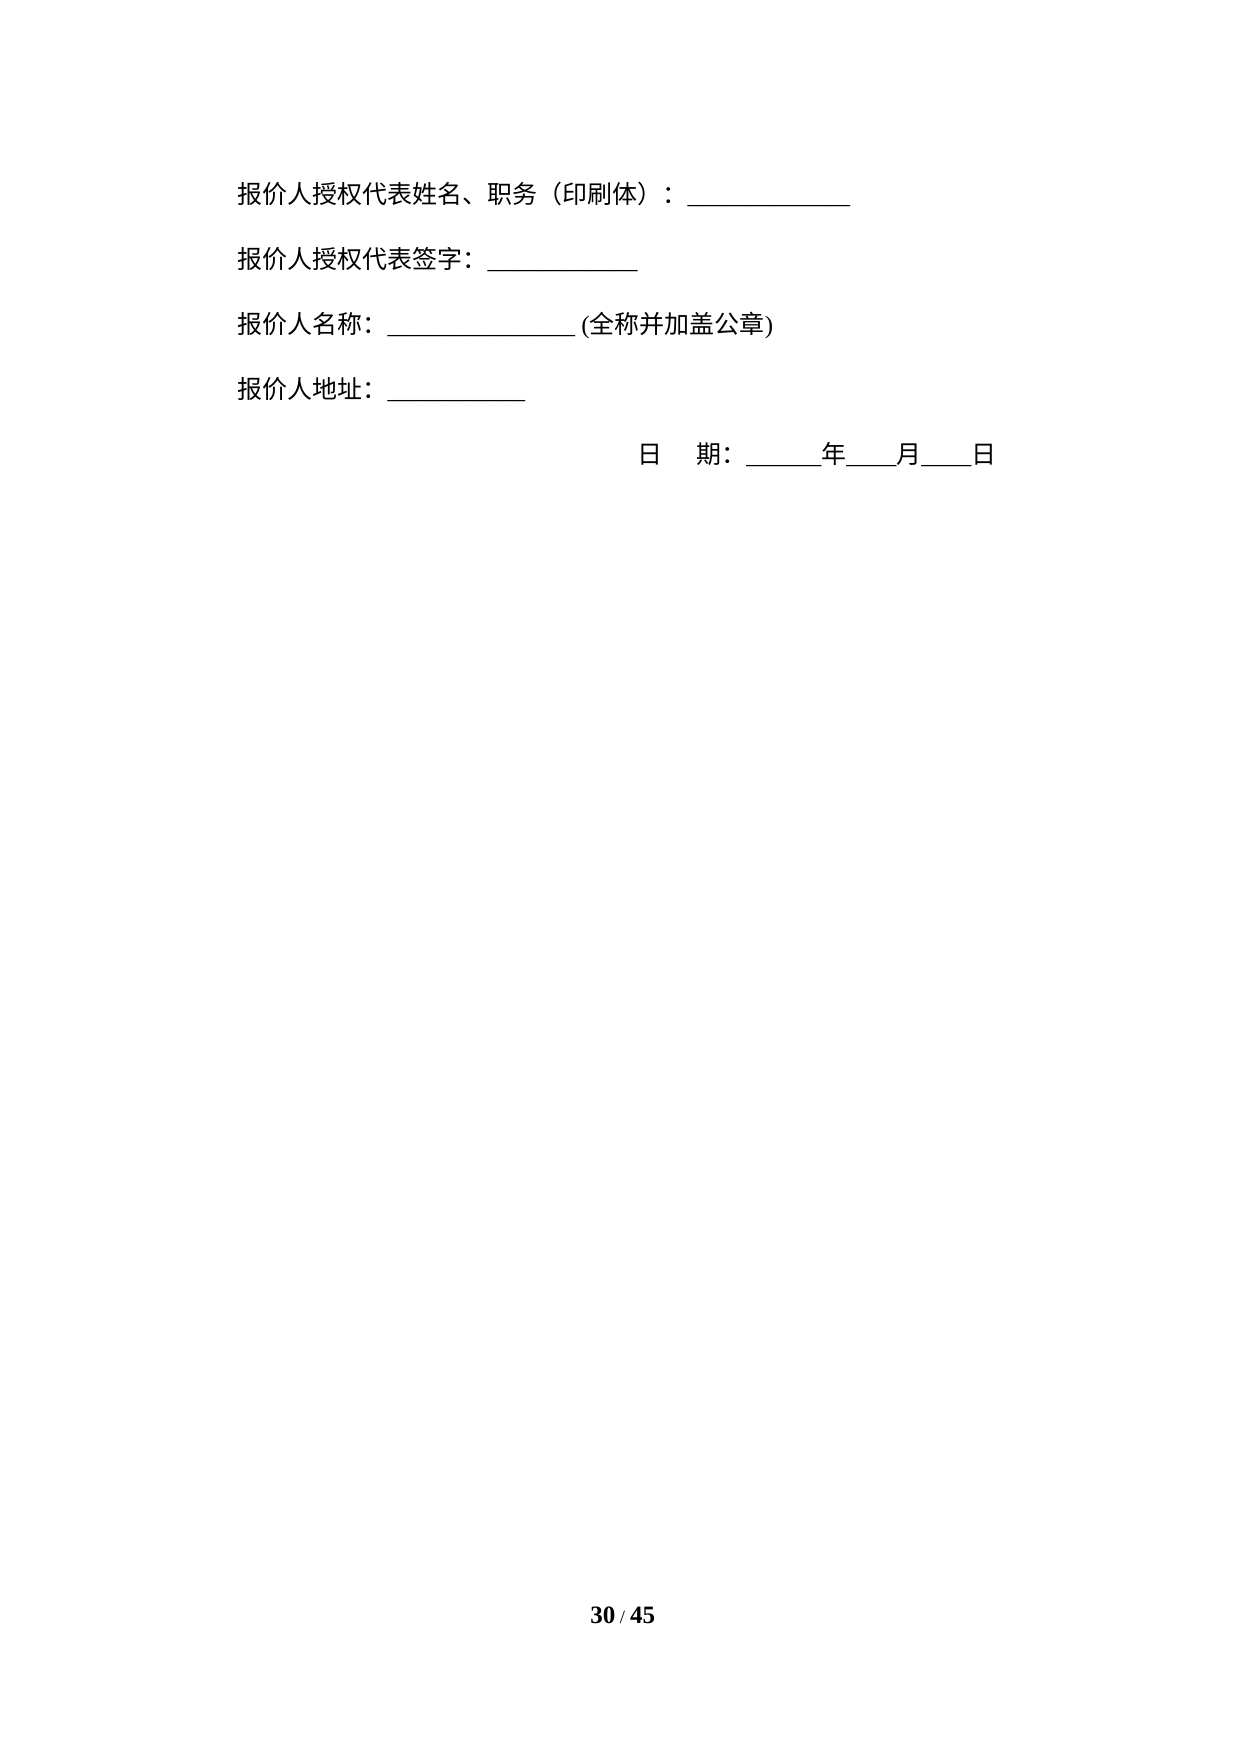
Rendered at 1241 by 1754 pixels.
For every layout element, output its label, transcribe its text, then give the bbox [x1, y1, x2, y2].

text 报价人授权代表姓名、职务（印刷体）：_____________ [187, 160, 1053, 225]
text 报价人名称：_______________ (全称并加盖公章) [187, 290, 1053, 355]
text 报价人地址：___________ [187, 355, 1053, 420]
text 报价人授权代表签字：____________ [187, 225, 1053, 290]
text 日 期：______年____月____日 [187, 420, 1053, 485]
